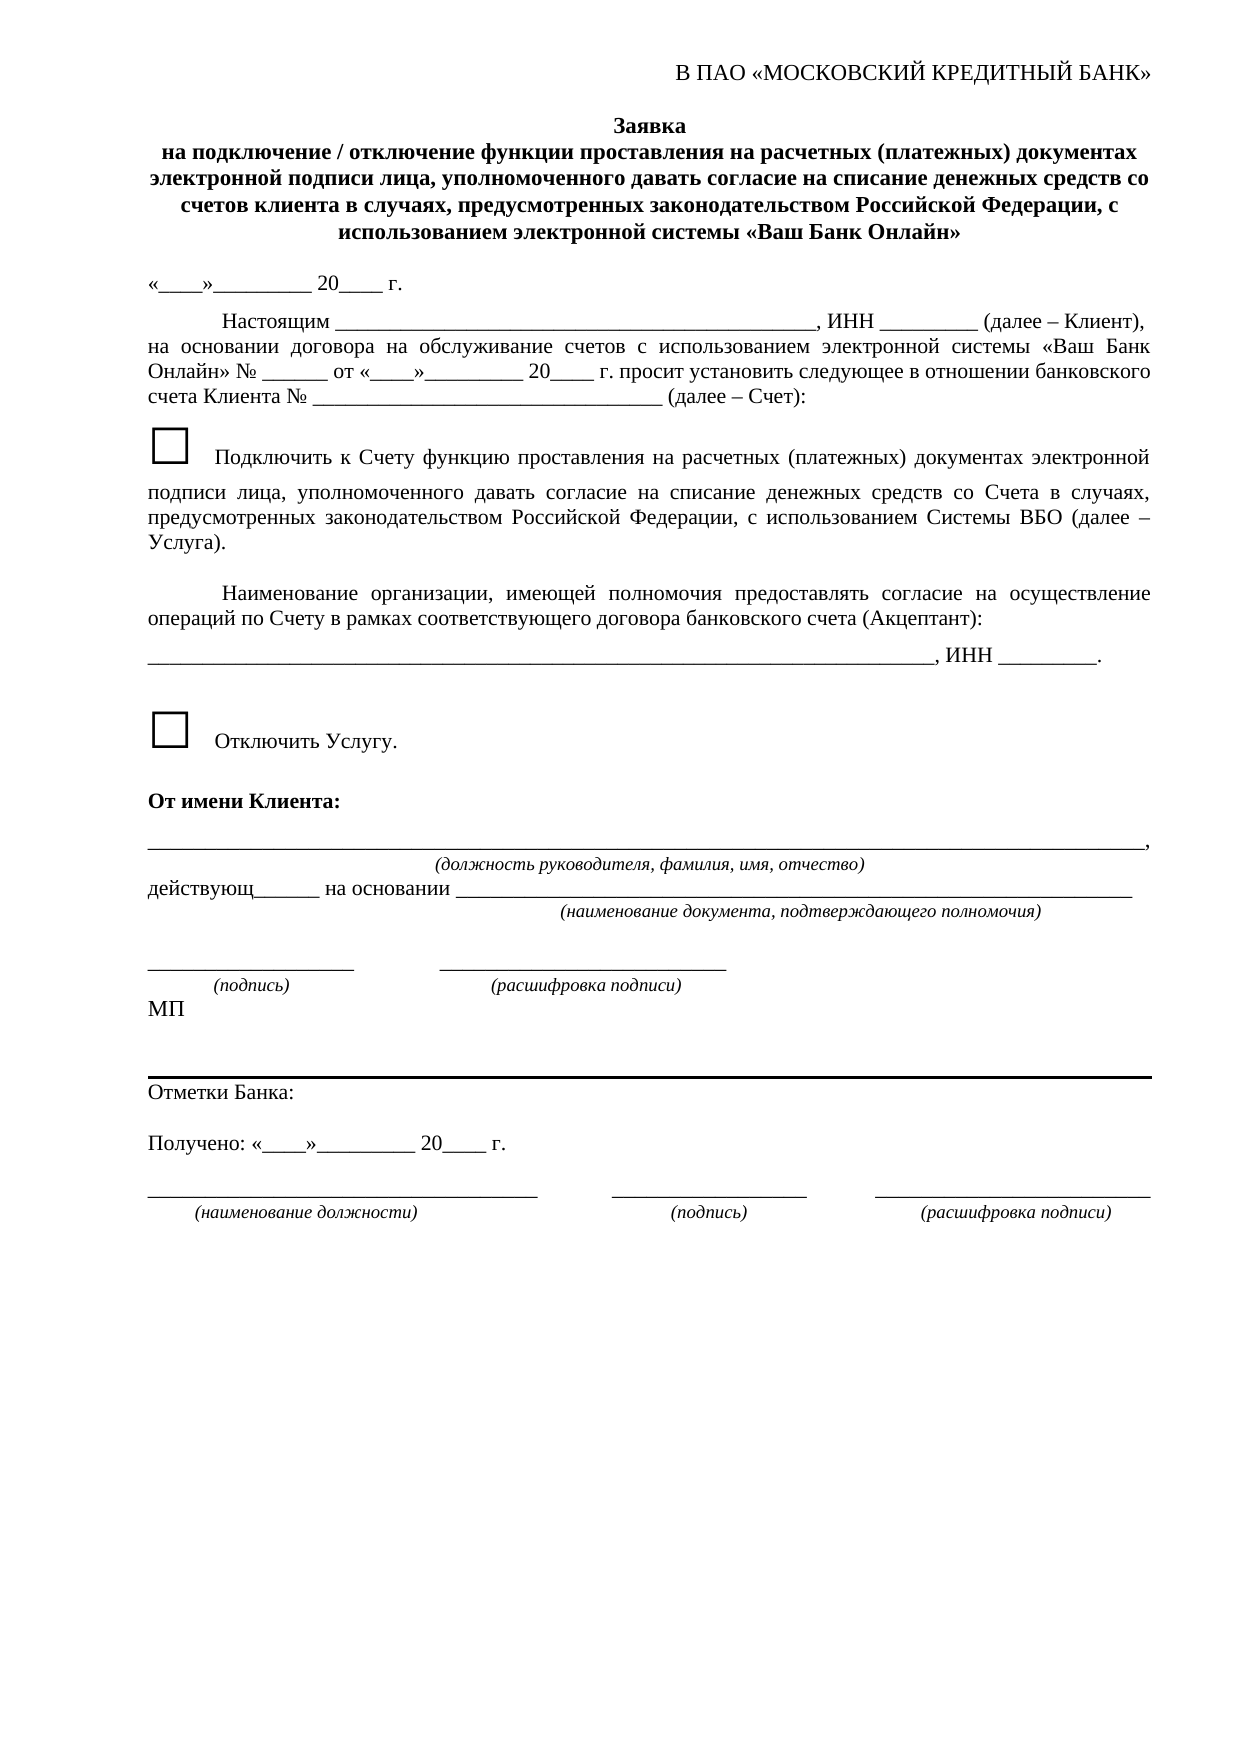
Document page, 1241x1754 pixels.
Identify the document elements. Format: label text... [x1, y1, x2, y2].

text (наименование документа, подтверждающего полномочия) [148, 900, 1152, 922]
text Получено: «____»_________ 20____ г. [148, 1130, 1152, 1155]
text на подключение / отключение функции проставления на расчетных (платежных) документах электронной подписи лица, уполномоченного давать согласие на списание денежных средств со счетов клиента в случаях, предусмотренных законодательством Российской Федерации, с использованием электронной системы «Ваш Банк Онлайн» [148, 138, 1152, 245]
text Заявка [148, 112, 1152, 138]
text (подпись) (расшифровка подписи) [148, 973, 1152, 995]
text Отключить Услугу. [148, 695, 1152, 763]
text действующ______ на основании ___________________________________________________________ [148, 874, 1152, 900]
text МП [148, 995, 1152, 1021]
text Отметки Банка: [148, 1079, 1152, 1104]
text «____»_________ 20____ г. [148, 270, 1152, 295]
text _______________________________________________________________________________________, [148, 826, 1152, 852]
text (наименование должности) (подпись) (расшифровка подписи) [148, 1201, 1152, 1222]
text __________________________________ _________________ ________________________ [148, 1174, 1152, 1201]
text От имени Клиента: [148, 788, 1152, 813]
text Настоящим ____________________________________________, ИНН _________ (далее – Клиент), [148, 308, 1152, 333]
text Подключить к Счету функцию проставления на расчетных (платежных) документах электронной подписи лица, уполномоченного давать согласие на списание денежных средств со Счета в случаях, предусмотренных законодательством Российской Федерации, с использованием Системы ВБО (далее – Услуга). [148, 411, 1152, 554]
text Наименование организации, имеющей полномочия предоставлять согласие на осуществление операций по Счету в рамках соответствующего договора банковского счета (Акцептант): [148, 579, 1152, 630]
text на основании договора на обслуживание счетов с использованием электронной системы «Ваш Банк Онлайн» № ______ от «____»_________ 20____ г. просит установить следующее в отношении банковского счета Клиента № ________________________________ (далее – Счет): [148, 333, 1152, 408]
text ________________________________________________________________________, ИНН _________. [148, 642, 1152, 668]
text __________________ _________________________ [148, 947, 1152, 973]
text (должность руководителя, фамилия, имя, отчество) [148, 852, 1152, 874]
text В ПАО «МОСКОВСКИЙ КРЕДИТНЫЙ БАНК» [148, 59, 1152, 85]
